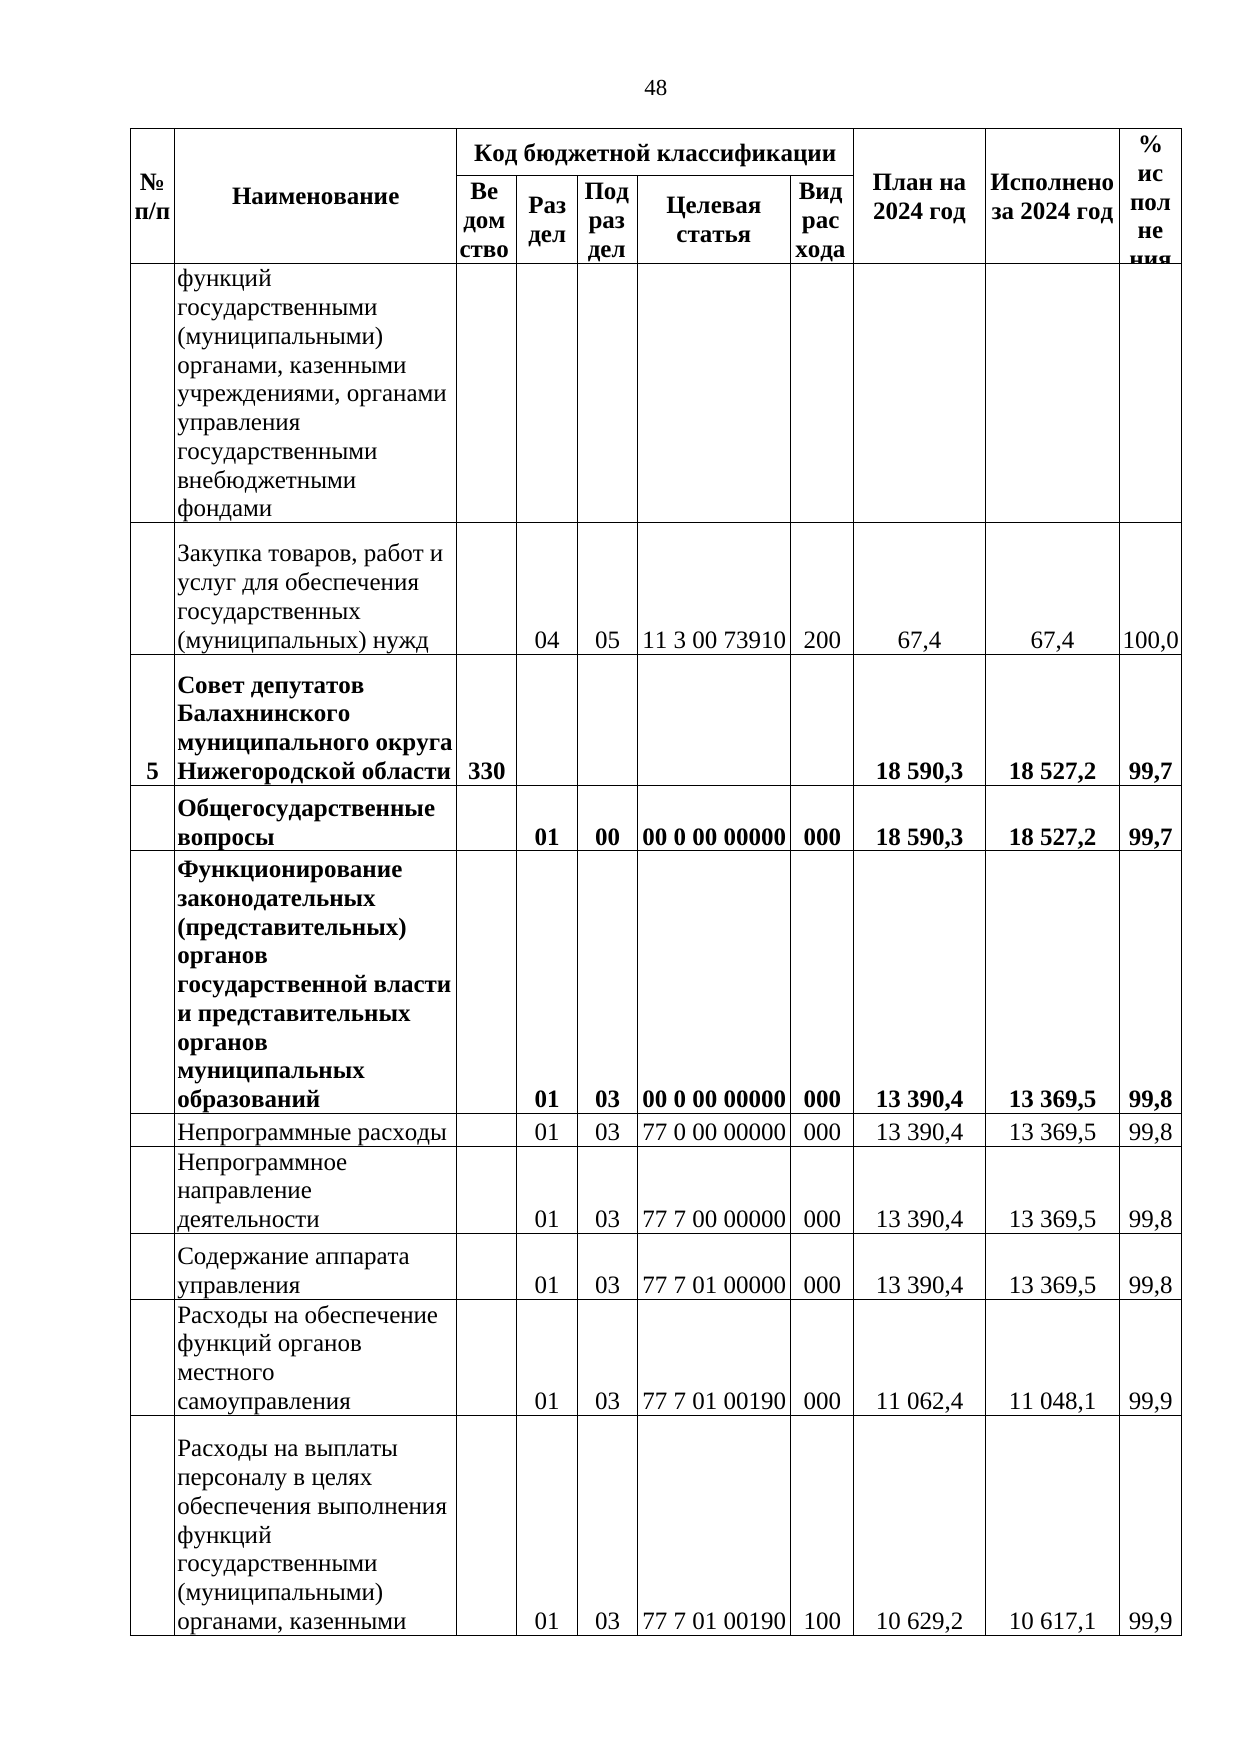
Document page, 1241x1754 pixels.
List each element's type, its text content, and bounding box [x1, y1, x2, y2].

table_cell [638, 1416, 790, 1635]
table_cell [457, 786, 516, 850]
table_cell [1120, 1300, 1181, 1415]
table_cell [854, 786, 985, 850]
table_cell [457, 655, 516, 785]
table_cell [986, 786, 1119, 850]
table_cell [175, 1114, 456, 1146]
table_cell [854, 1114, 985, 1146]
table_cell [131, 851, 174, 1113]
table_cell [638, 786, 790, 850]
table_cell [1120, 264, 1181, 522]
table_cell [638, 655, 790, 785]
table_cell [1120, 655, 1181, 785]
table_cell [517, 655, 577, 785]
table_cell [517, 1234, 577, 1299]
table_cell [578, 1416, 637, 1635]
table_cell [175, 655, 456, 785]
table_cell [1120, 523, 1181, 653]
table_header План на 2024 год [854, 129, 985, 262]
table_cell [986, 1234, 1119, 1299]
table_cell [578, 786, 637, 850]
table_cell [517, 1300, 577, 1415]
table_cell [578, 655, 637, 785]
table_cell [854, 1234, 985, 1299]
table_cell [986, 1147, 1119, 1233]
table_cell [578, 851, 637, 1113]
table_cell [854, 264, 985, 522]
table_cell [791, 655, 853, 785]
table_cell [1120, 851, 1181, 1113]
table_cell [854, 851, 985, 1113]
table_header Исполнено за 2024 год [986, 129, 1119, 262]
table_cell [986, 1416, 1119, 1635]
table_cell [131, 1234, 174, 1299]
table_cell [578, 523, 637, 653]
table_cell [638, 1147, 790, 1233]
table_cell Раз дел [517, 176, 577, 262]
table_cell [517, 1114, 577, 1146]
table_cell Вид рас хода [791, 176, 853, 262]
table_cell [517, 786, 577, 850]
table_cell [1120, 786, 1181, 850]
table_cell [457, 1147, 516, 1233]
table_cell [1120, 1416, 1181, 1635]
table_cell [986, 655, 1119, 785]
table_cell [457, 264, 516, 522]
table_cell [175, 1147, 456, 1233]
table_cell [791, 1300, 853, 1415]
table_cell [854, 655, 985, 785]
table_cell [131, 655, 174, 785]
table_cell Ве дом ство [457, 176, 516, 262]
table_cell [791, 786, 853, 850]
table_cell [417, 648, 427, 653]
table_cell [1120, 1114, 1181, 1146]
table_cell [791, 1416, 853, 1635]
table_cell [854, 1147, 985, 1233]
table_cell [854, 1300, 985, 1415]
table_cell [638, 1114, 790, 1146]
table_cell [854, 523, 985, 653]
table_header Код бюджетной классификации [457, 129, 853, 175]
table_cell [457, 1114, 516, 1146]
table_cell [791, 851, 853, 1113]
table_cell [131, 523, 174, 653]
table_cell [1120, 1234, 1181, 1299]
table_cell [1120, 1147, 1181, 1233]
table_header % ис пол не ния [1120, 129, 1181, 262]
table_cell Под раз дел [578, 176, 637, 262]
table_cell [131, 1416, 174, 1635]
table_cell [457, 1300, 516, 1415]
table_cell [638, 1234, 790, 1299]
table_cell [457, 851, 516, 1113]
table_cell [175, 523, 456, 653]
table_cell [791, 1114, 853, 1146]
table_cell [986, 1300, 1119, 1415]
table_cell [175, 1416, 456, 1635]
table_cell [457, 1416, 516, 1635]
table_header № п/п [131, 129, 174, 262]
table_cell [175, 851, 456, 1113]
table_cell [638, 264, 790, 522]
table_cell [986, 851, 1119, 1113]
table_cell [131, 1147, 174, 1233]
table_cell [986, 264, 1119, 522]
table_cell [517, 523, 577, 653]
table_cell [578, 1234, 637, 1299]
table_header Наименование [175, 129, 456, 262]
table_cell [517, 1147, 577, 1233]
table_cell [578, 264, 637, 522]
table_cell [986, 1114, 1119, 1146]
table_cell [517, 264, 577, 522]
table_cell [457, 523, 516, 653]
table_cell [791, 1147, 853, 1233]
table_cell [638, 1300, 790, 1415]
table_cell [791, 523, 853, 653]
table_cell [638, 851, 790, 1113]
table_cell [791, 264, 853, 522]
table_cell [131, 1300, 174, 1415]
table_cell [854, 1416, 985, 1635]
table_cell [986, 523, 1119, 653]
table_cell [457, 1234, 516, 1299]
table_cell Целевая статья [638, 176, 790, 262]
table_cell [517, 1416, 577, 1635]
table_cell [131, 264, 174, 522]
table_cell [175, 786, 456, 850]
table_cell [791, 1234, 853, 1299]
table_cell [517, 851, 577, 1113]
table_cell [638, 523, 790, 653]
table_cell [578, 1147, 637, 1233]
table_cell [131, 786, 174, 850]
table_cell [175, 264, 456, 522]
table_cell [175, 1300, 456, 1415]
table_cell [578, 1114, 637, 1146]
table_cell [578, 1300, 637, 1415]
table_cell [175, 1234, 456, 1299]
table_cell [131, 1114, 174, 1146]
